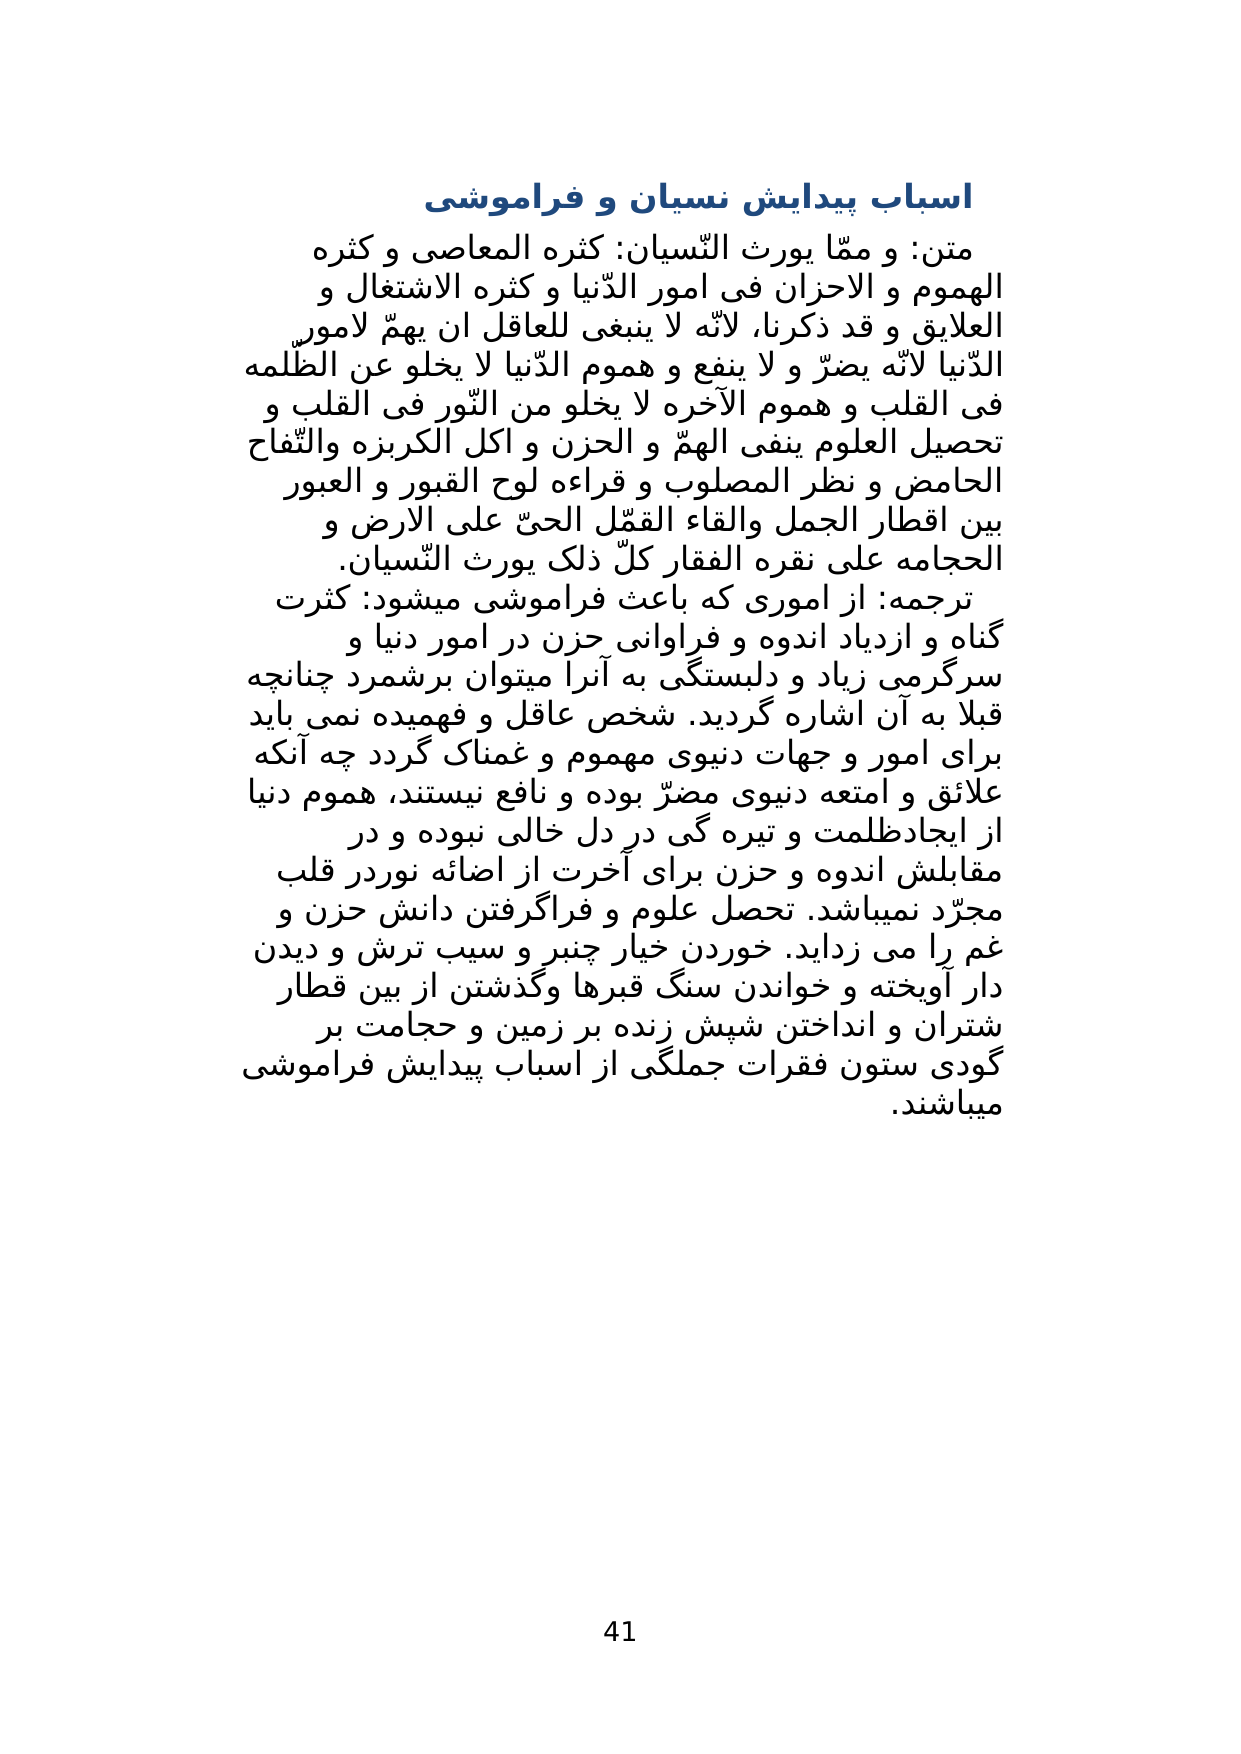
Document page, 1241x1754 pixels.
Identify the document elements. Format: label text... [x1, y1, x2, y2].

subtitle اسباب پیدایش نسیان و فراموشی [236, 177, 1004, 216]
text متن: و ممّا یورث النّسیان: کثره المعاصی و کثره الهموم و الاحزان فی امور الدّنیا و کثره الاشتغال و العلایق و قد ذکرنا، لانّه لا ینبغی للعاقل ان یهمّ لامور الدّنیا لانّه یضرّ و لا ینفع و هموم الدّنیا لا یخلو عن الظّلمه فی القلب و هموم الآخره لا یخلو من النّور فی القلب و تحصیل العلوم ینفی الهمّ و الحزن و اکل الکربزه والتّفاح الحامض و نظر المصلوب و قراءه لوح القبور و العبور بین اقطار الجمل والقاء القمّل الحیّ علی الارض و الحجامه علی نقره الفقار کلّ ذلک یورث النّسیان. [236, 228, 1004, 578]
text ترجمه: از اموری که باعث فراموشی میشود: کثرت گناه و ازدیاد اندوه و فراوانی حزن در امور دنیا و سرگرمی زیاد و دلبستگی به آنرا میتوان برشمرد چنانچه قبلا به آن اشاره گردید. شخص عاقل و فهمیده نمی باید برای امور و جهات دنیوی مهموم و غمناک گردد چه آنکه علائق و امتعه دنیوی مضرّ بوده و نافع نیستند، هموم دنیا از ایجادظلمت و تیره گی در دل خالی نبوده و در مقابلش اندوه و حزن برای آخرت از اضائه نوردر قلب مجرّد نمیباشد. تحصل علوم و فراگرفتن دانش حزن و غم را می زداید. خوردن خیار چنبر و سیب ترش و دیدن دار آویخته و خواندن سنگ قبرها وگذشتن از بین قطار شتران و انداختن شپش زنده بر زمین و حجامت بر گودی ستون فقرات جملگی از اسباب پیدایش فراموشی میباشند. [236, 578, 1004, 1122]
